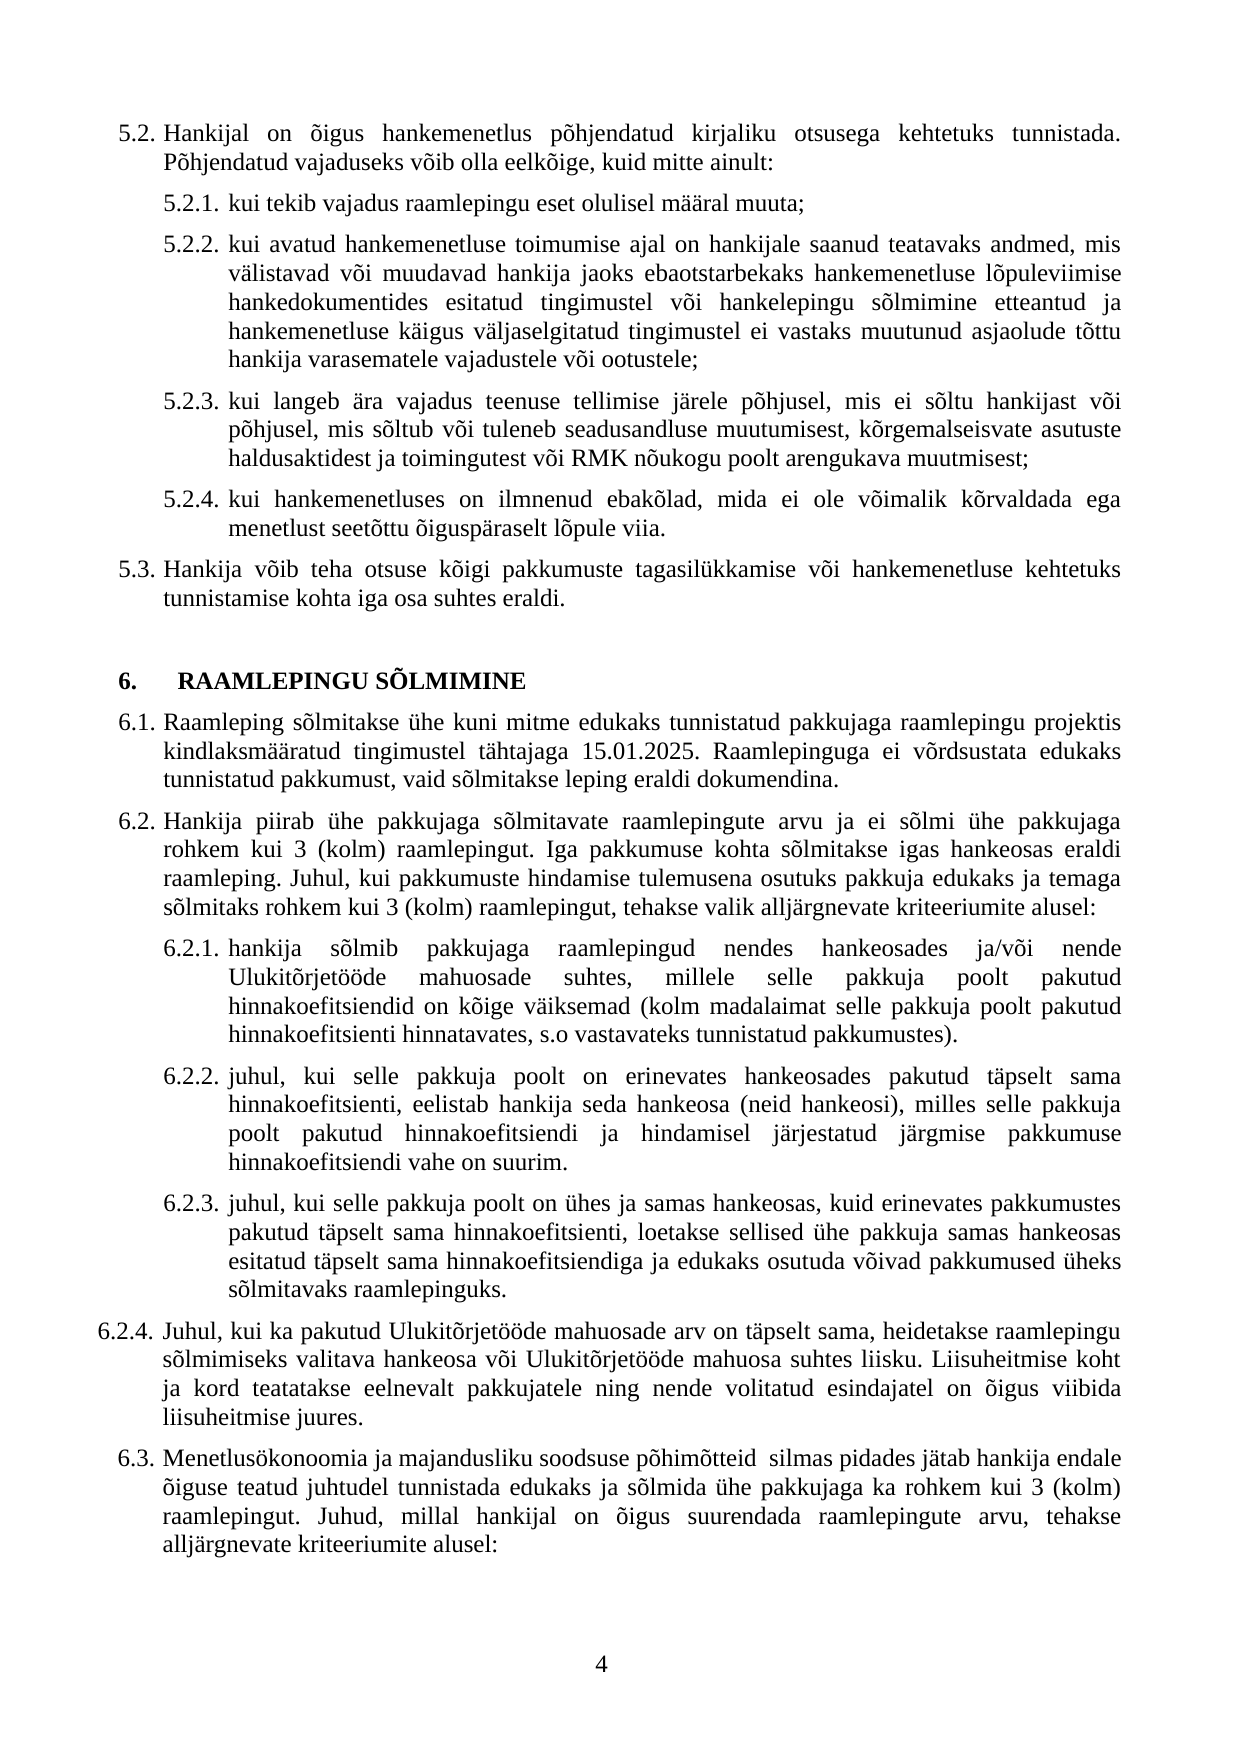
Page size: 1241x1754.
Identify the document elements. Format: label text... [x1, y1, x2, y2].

text Hankijal on õigus hankemenetlus põhjendatud kirjaliku otsusega kehtetuks tunnistada. Põhjendatud vajaduseks võib olla eelkõige, kuid mitte ainult: [118, 118, 1122, 176]
text kui tekib vajadus raamlepingu eset olulisel määral muuta; [163, 188, 1122, 217]
text kui langeb ära vajadus teenuse tellimise järele põhjusel, mis ei sõltu hankijast või põhjusel, mis sõltub või tuleneb seadusandluse muutumisest, kõrgemalseisvate asutuste haldusaktidest ja toimingutest või RMK nõukogu poolt arengukava muutmisest; [163, 386, 1122, 472]
text Hankija piirab ühe pakkujaga sõlmitavate raamlepingute arvu ja ei sõlmi ühe pakkujaga rohkem kui 3 (kolm) raamlepingut. Iga pakkumuse kohta sõlmitakse igas hankeosas eraldi raamleping. Juhul, kui pakkumuste hindamise tulemusena osutuks pakkuja edukaks ja temaga sõlmitaks rohkem kui 3 (kolm) raamlepingut, tehakse valik alljärgnevate kriteeriumite alusel: [118, 806, 1122, 921]
list RAAMLEPINGU SÕLMIMINE [118, 666, 1122, 694]
text juhul, kui selle pakkuja poolt on ühes ja samas hankeosas, kuid erinevates pakkumustes pakutud täpselt sama hinnakoefitsienti, loetakse sellised ühe pakkuja samas hankeosas esitatud täpselt sama hinnakoefitsiendiga ja edukaks osutuda võivad pakkumused üheks sõlmitavaks raamlepinguks. [163, 1188, 1122, 1303]
text Menetlusökonoomia ja majandusliku soodsuse põhimõtteid silmas pidades jätab hankija endale õiguse teatud juhtudel tunnistada edukaks ja sõlmida ühe pakkujaga ka rohkem kui 3 (kolm) raamlepingut. Juhud, millal hankijal on õigus suurendada raamlepingute arvu, tehakse alljärgnevate kriteeriumite alusel: [117, 1443, 1122, 1558]
text kui hankemenetluses on ilmnenud ebakõlad, mida ei ole võimalik kõrvaldada ega menetlust seetõttu õiguspäraselt lõpule viia. [163, 484, 1122, 542]
text juhul, kui selle pakkuja poolt on erinevates hankeosades pakutud täpselt sama hinnakoefitsienti, eelistab hankija seda hankeosa (neid hankeosi), milles selle pakkuja poolt pakutud hinnakoefitsiendi ja hindamisel järjestatud järgmise pakkumuse hinnakoefitsiendi vahe on suurim. [163, 1061, 1122, 1176]
text hankija sõlmib pakkujaga raamlepingud nendes hankeosades ja/või nende Ulukitõrjetööde mahuosade suhtes, millele selle pakkuja poolt pakutud hinnakoefitsiendid on kõige väiksemad (kolm madalaimat selle pakkuja poolt pakutud hinnakoefitsienti hinnatavates, s.o vastavateks tunnistatud pakkumustes). [163, 933, 1122, 1048]
text kui avatud hankemenetluse toimumise ajal on hankijale saanud teatavaks andmed, mis välistavad või muudavad hankija jaoks ebaotstarbekaks hankemenetluse lõpuleviimise hankedokumentides esitatud tingimustel või hankelepingu sõlmimine etteantud ja hankemenetluse käigus väljaselgitatud tingimustel ei vastaks muutunud asjaolude tõttu hankija varasematele vajadustele või ootustele; [163, 229, 1122, 373]
text Raamleping sõlmitakse ühe kuni mitme edukaks tunnistatud pakkujaga raamlepingu projektis kindlaksmääratud tingimustel tähtajaga 15.01.2025. Raamlepinguga ei võrdsustata edukaks tunnistatud pakkumust, vaid sõlmitakse leping eraldi dokumendina. [118, 707, 1122, 793]
text Juhul, kui ka pakutud Ulukitõrjetööde mahuosade arv on täpselt sama, heidetakse raamlepingu sõlmimiseks valitava hankeosa või Ulukitõrjetööde mahuosa suhtes liisku. Liisuheitmise koht ja kord teatatakse eelnevalt pakkujatele ning nende volitatud esindajatel on õigus viibida liisuheitmise juures. [97, 1316, 1122, 1431]
text Hankija võib teha otsuse kõigi pakkumuste tagasilükkamise või hankemenetluse kehtetuks tunnistamise kohta iga osa suhtes eraldi. [118, 554, 1122, 612]
